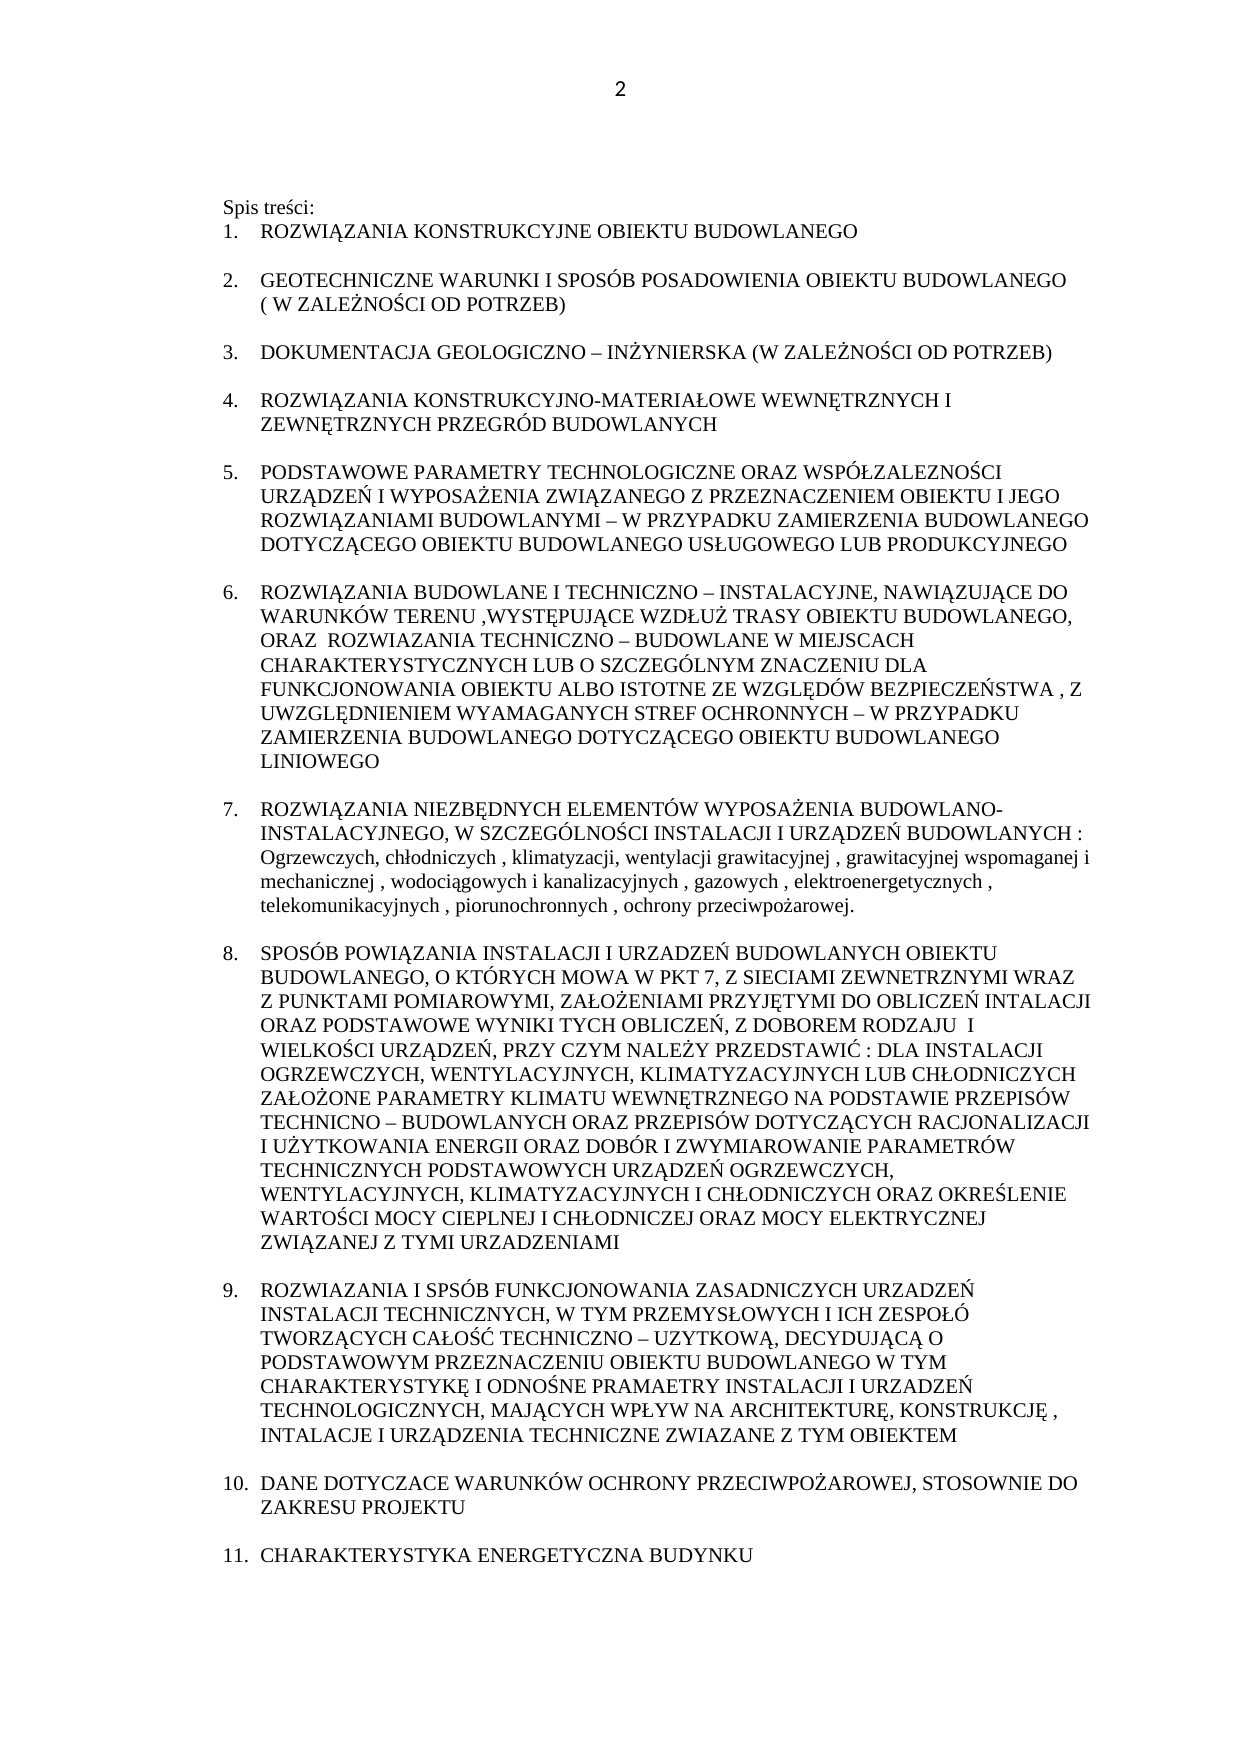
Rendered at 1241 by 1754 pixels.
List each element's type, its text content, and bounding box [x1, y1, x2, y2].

list DANE DOTYCZACE WARUNKÓW OCHRONY PRZECIWPOŻAROWEJ, STOSOWNIE DO ZAKRESU PROJEKTU [223, 1471, 1093, 1519]
list ROZWIĄZANIA KONSTRUKCYJNO-MATERIAŁOWE WEWNĘTRZNYCH I ZEWNĘTRZNYCH PRZEGRÓD BUDOWLANYCH [223, 388, 1093, 436]
list GEOTECHNICZNE WARUNKI I SPOSÓB POSADOWIENIA OBIEKTU BUDOWLANEGO ( W ZALEŻNOŚCI OD POTRZEB) [223, 267, 1093, 316]
list Spis treści: [223, 195, 1093, 219]
list ROZWIĄZANIA NIEZBĘDNYCH ELEMENTÓW WYPOSAŻENIA BUDOWLANO-INSTALACYJNEGO, W SZCZEGÓLNOŚCI INSTALACJI I URZĄDZEŃ BUDOWLANYCH : Ogrzewczych, chłodniczych , klimatyzacji, wentylacji grawitacyjnej , grawitacyjnej wspomaganej i mechanicznej , wodociągowych i kanalizacyjnych , gazowych , elektroenergetycznych , telekomunikacyjnych , piorunochronnych , ochrony przeciwpożarowej. [223, 797, 1093, 917]
list ROZWIĄZANIA BUDOWLANE I TECHNICZNO – INSTALACYJNE, NAWIĄZUJĄCE DO WARUNKÓW TERENU ,WYSTĘPUJĄCE WZDŁUŻ TRASY OBIEKTU BUDOWLANEGO, ORAZ ROZWIAZANIA TECHNICZNO – BUDOWLANE W MIEJSCACH CHARAKTERYSTYCZNYCH LUB O SZCZEGÓLNYM ZNACZENIU DLA FUNKCJONOWANIA OBIEKTU ALBO ISTOTNE ZE WZGLĘDÓW BEZPIECZEŃSTWA , Z UWZGLĘDNIENIEM WYAMAGANYCH STREF OCHRONNYCH – W PRZYPADKU ZAMIERZENIA BUDOWLANEGO DOTYCZĄCEGO OBIEKTU BUDOWLANEGO LINIOWEGO [223, 580, 1093, 773]
list PODSTAWOWE PARAMETRY TECHNOLOGICZNE ORAZ WSPÓŁZALEZNOŚCI URZĄDZEŃ I WYPOSAŻENIA ZWIĄZANEGO Z PRZEZNACZENIEM OBIEKTU I JEGO ROZWIĄZANIAMI BUDOWLANYMI – W PRZYPADKU ZAMIERZENIA BUDOWLANEGO DOTYCZĄCEGO OBIEKTU BUDOWLANEGO USŁUGOWEGO LUB PRODUKCYJNEGO [223, 460, 1093, 556]
list ROZWIAZANIA I SPSÓB FUNKCJONOWANIA ZASADNICZYCH URZADZEŃ INSTALACJI TECHNICZNYCH, W TYM PRZEMYSŁOWYCH I ICH ZESPOŁÓ TWORZĄCYCH CAŁOŚĆ TECHNICZNO – UZYTKOWĄ, DECYDUJĄCĄ O PODSTAWOWYM PRZEZNACZENIU OBIEKTU BUDOWLANEGO W TYM CHARAKTERYSTYKĘ I ODNOŚNE PRAMAETRY INSTALACJI I URZADZEŃ TECHNOLOGICZNYCH, MAJĄCYCH WPŁYW NA ARCHITEKTURĘ, KONSTRUKCJĘ , INTALACJE I URZĄDZENIA TECHNICZNE ZWIAZANE Z TYM OBIEKTEM [223, 1278, 1093, 1447]
list CHARAKTERYSTYKA ENERGETYCZNA BUDYNKU [223, 1543, 1093, 1567]
list SPOSÓB POWIĄZANIA INSTALACJI I URZADZEŃ BUDOWLANYCH OBIEKTU BUDOWLANEGO, O KTÓRYCH MOWA W PKT 7, Z SIECIAMI ZEWNETRZNYMI WRAZ Z PUNKTAMI POMIAROWYMI, ZAŁOŻENIAMI PRZYJĘTYMI DO OBLICZEŃ INTALACJI ORAZ PODSTAWOWE WYNIKI TYCH OBLICZEŃ, Z DOBOREM RODZAJU I WIELKOŚCI URZĄDZEŃ, PRZY CZYM NALEŻY PRZEDSTAWIĆ : DLA INSTALACJI OGRZEWCZYCH, WENTYLACYJNYCH, KLIMATYZACYJNYCH LUB CHŁODNICZYCH ZAŁOŻONE PARAMETRY KLIMATU WEWNĘTRZNEGO NA PODSTAWIE PRZEPISÓW TECHNICNO – BUDOWLANYCH ORAZ PRZEPISÓW DOTYCZĄCYCH RACJONALIZACJI I UŻYTKOWANIA ENERGII ORAZ DOBÓR I ZWYMIAROWANIE PARAMETRÓW TECHNICZNYCH PODSTAWOWYCH URZĄDZEŃ OGRZEWCZYCH, WENTYLACYJNYCH, KLIMATYZACYJNYCH I CHŁODNICZYCH ORAZ OKREŚLENIE WARTOŚCI MOCY CIEPLNEJ I CHŁODNICZEJ ORAZ MOCY ELEKTRYCZNEJ ZWIĄZANEJ Z TYMI URZADZENIAMI [223, 941, 1093, 1254]
list ROZWIĄZANIA KONSTRUKCYJNE OBIEKTU BUDOWLANEGO [223, 219, 1093, 243]
list DOKUMENTACJA GEOLOGICZNO – INŻYNIERSKA (W ZALEŻNOŚCI OD POTRZEB) [223, 340, 1093, 364]
